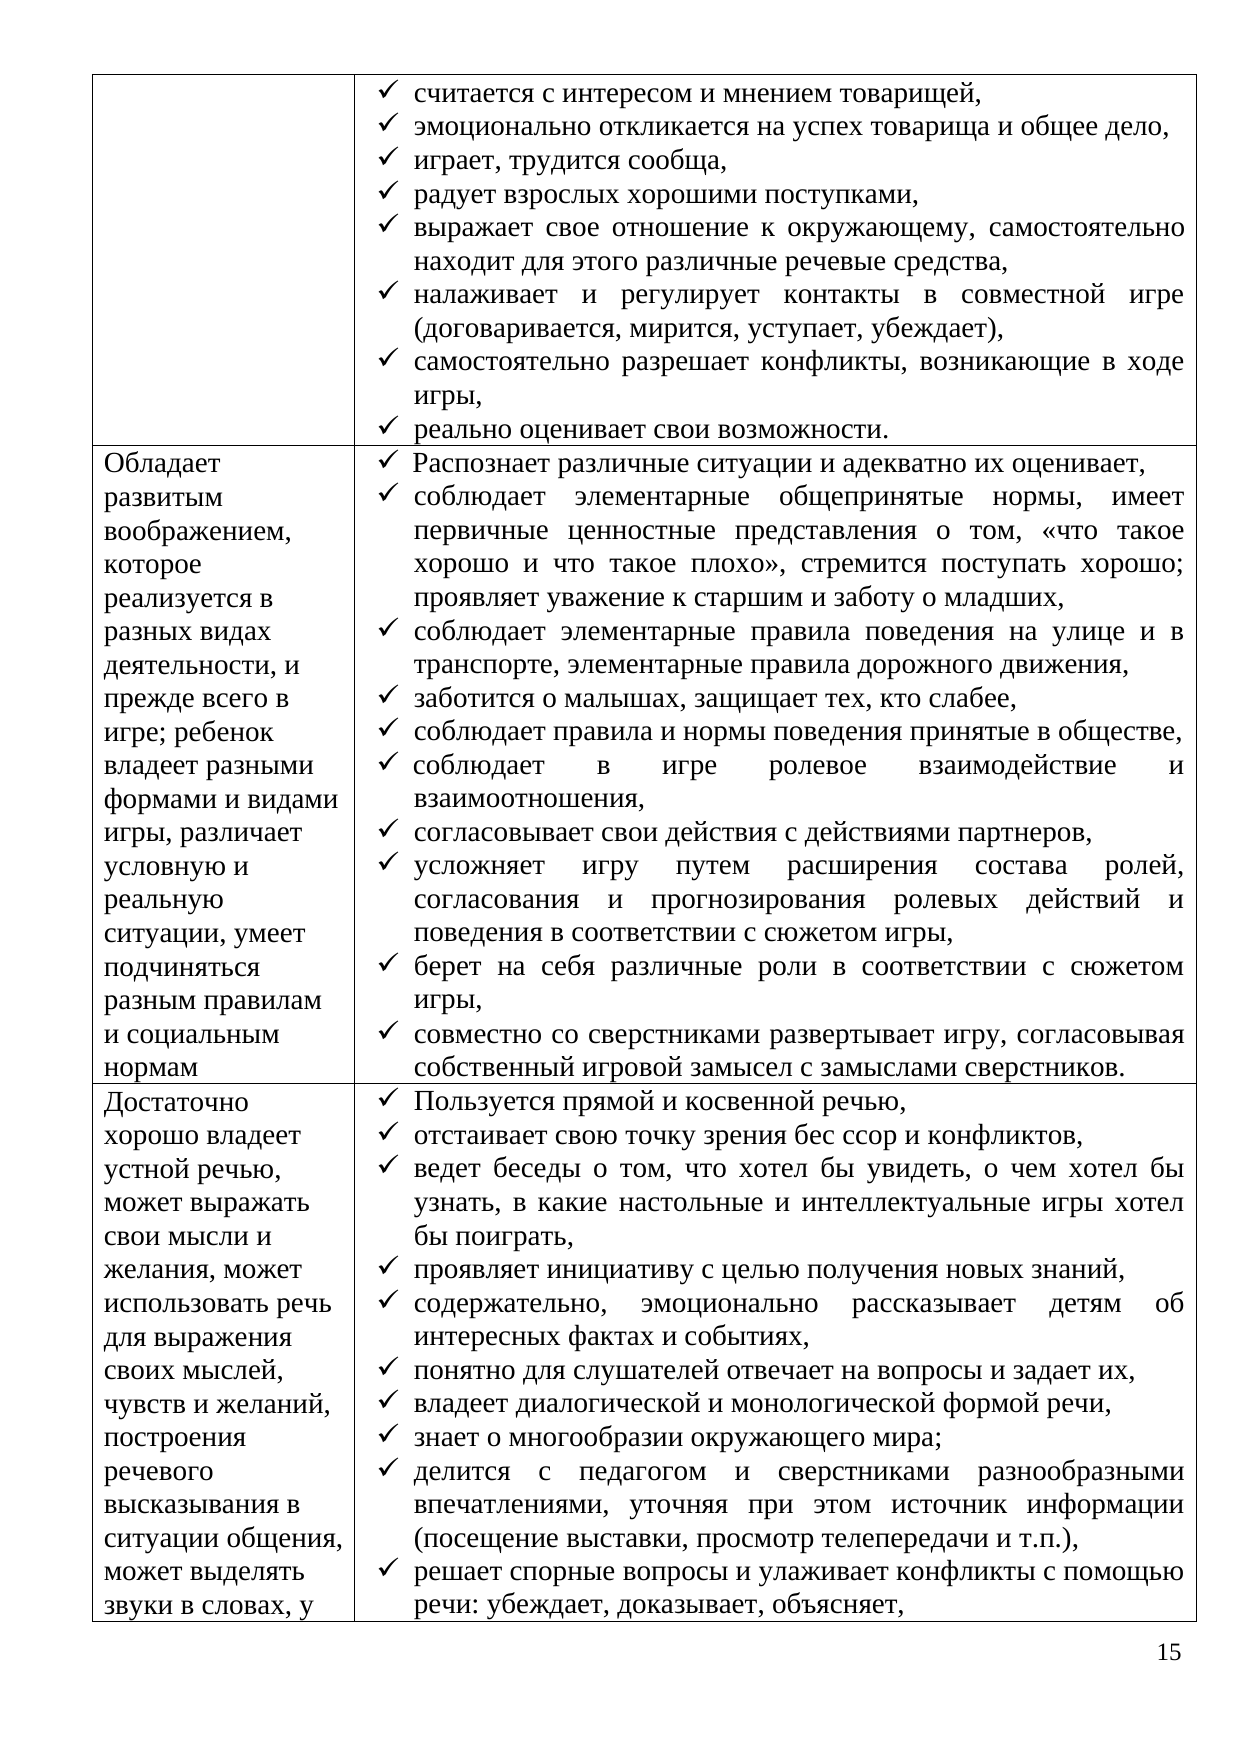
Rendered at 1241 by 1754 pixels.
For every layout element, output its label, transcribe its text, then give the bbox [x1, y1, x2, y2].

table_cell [355, 1084, 1196, 1621]
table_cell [93, 1084, 354, 1621]
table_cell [93, 75, 354, 444]
table_cell Обладает развитым воображением, которое реализуется в разных видах деятельности, и прежде всего в игре; ребенок владеет разными формами и видами игры, различает условную и реальную ситуации, умеет подчиняться разным правилам и социальным нормам [93, 446, 354, 1083]
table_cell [355, 75, 1196, 444]
table_cell Распознает различные ситуации и адекватно их оценивает, соблюдает элементарные общепринятые нормы, имеет первичные ценностные представления о том, «что такое хорошо и что такое плохо», стремится поступать хорошо; проявляет уважение к старшим и заботу о младших, соблюдает элементарные правила поведения на улице и в транспорте, элементарные правила дорожного движения, заботится о малышах, защищает тех, кто слабее, соблюдает правила и нормы поведения принятые в обществе, соблюдает в игре ролевое взаимодействие и взаимоотношения, согласовывает свои действия с действиями партнеров, усложняет игру путем расширения состава ролей, согласования и прогнозирования ролевых действий и поведения в соответствии с сюжетом игры, берет на себя различные роли в соответствии с сюжетом игры, совместно со сверстниками развертывает игру, согласовывая собственный игровой замысел с замыслами сверстников. [355, 446, 1196, 1083]
